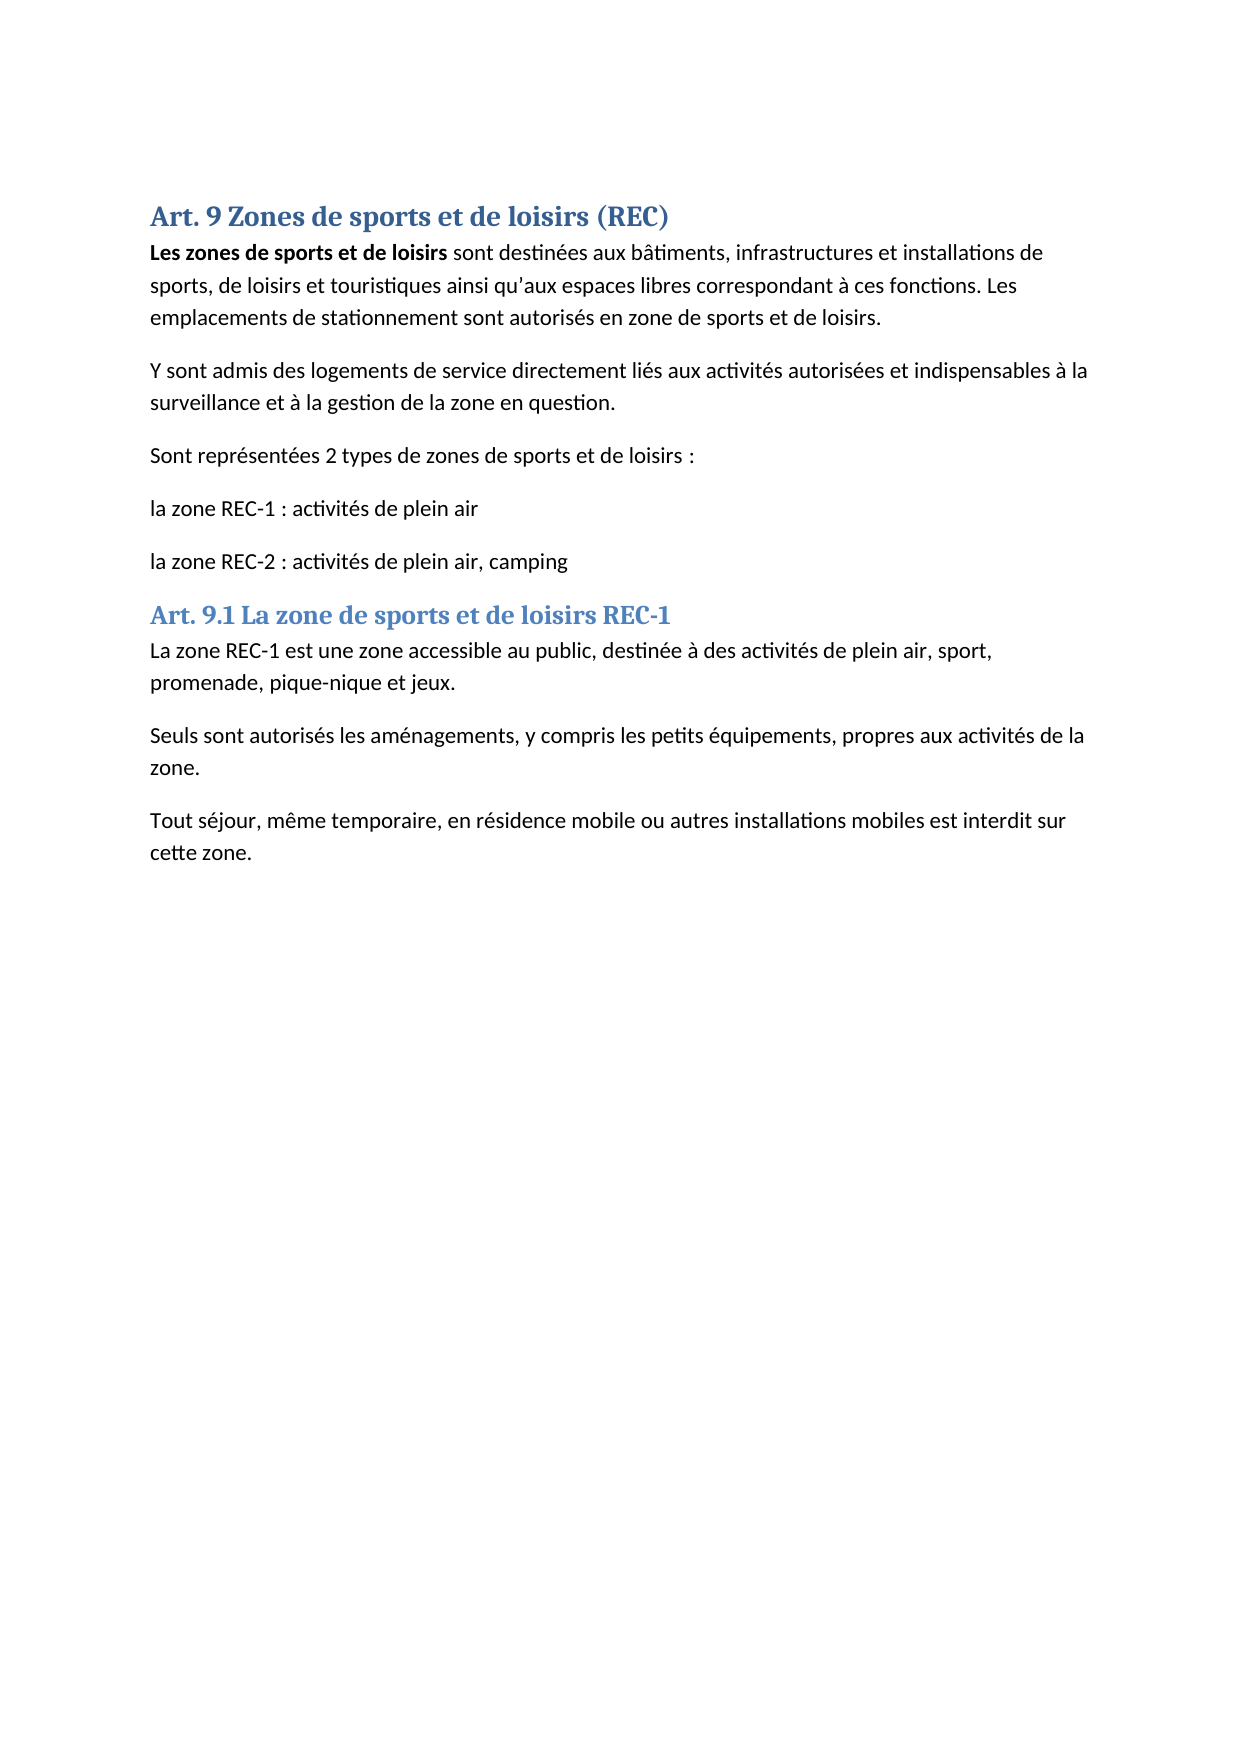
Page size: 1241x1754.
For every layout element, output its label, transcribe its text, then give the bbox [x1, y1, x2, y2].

subtitle Art. 9.1 La zone de sports et de loisirs REC-1 [150, 600, 1090, 631]
text Les zones de sports et de loisirs sont destinées aux bâtiments, infrastructures et installations de sports, de loisirs et touristiques ainsi qu’aux espaces libres correspondant à ces fonctions. Les emplacements de stationnement sont autorisés en zone de sports et de loisirs. [150, 238, 1090, 331]
subtitle Art. 9 Zones de sports et de loisirs (REC) [150, 200, 1090, 233]
text Y sont admis des logements de service directement liés aux activités autorisées et indispensables à la surveillance et à la gestion de la zone en question. [150, 356, 1090, 416]
text la zone REC-2 : activités de plein air, camping [150, 547, 1090, 575]
text Seuls sont autorisés les aménagements, y compris les petits équipements, propres aux activités de la zone. [150, 721, 1090, 781]
text Tout séjour, même temporaire, en résidence mobile ou autres installations mobiles est interdit sur cette zone. [150, 806, 1090, 867]
text la zone REC-1 : activités de plein air [150, 494, 1090, 522]
text La zone REC-1 est une zone accessible au public, destinée à des activités de plein air, sport, promenade, pique-nique et jeux. [150, 636, 1090, 696]
text Sont représentées 2 types de zones de sports et de loisirs : [150, 441, 1090, 469]
